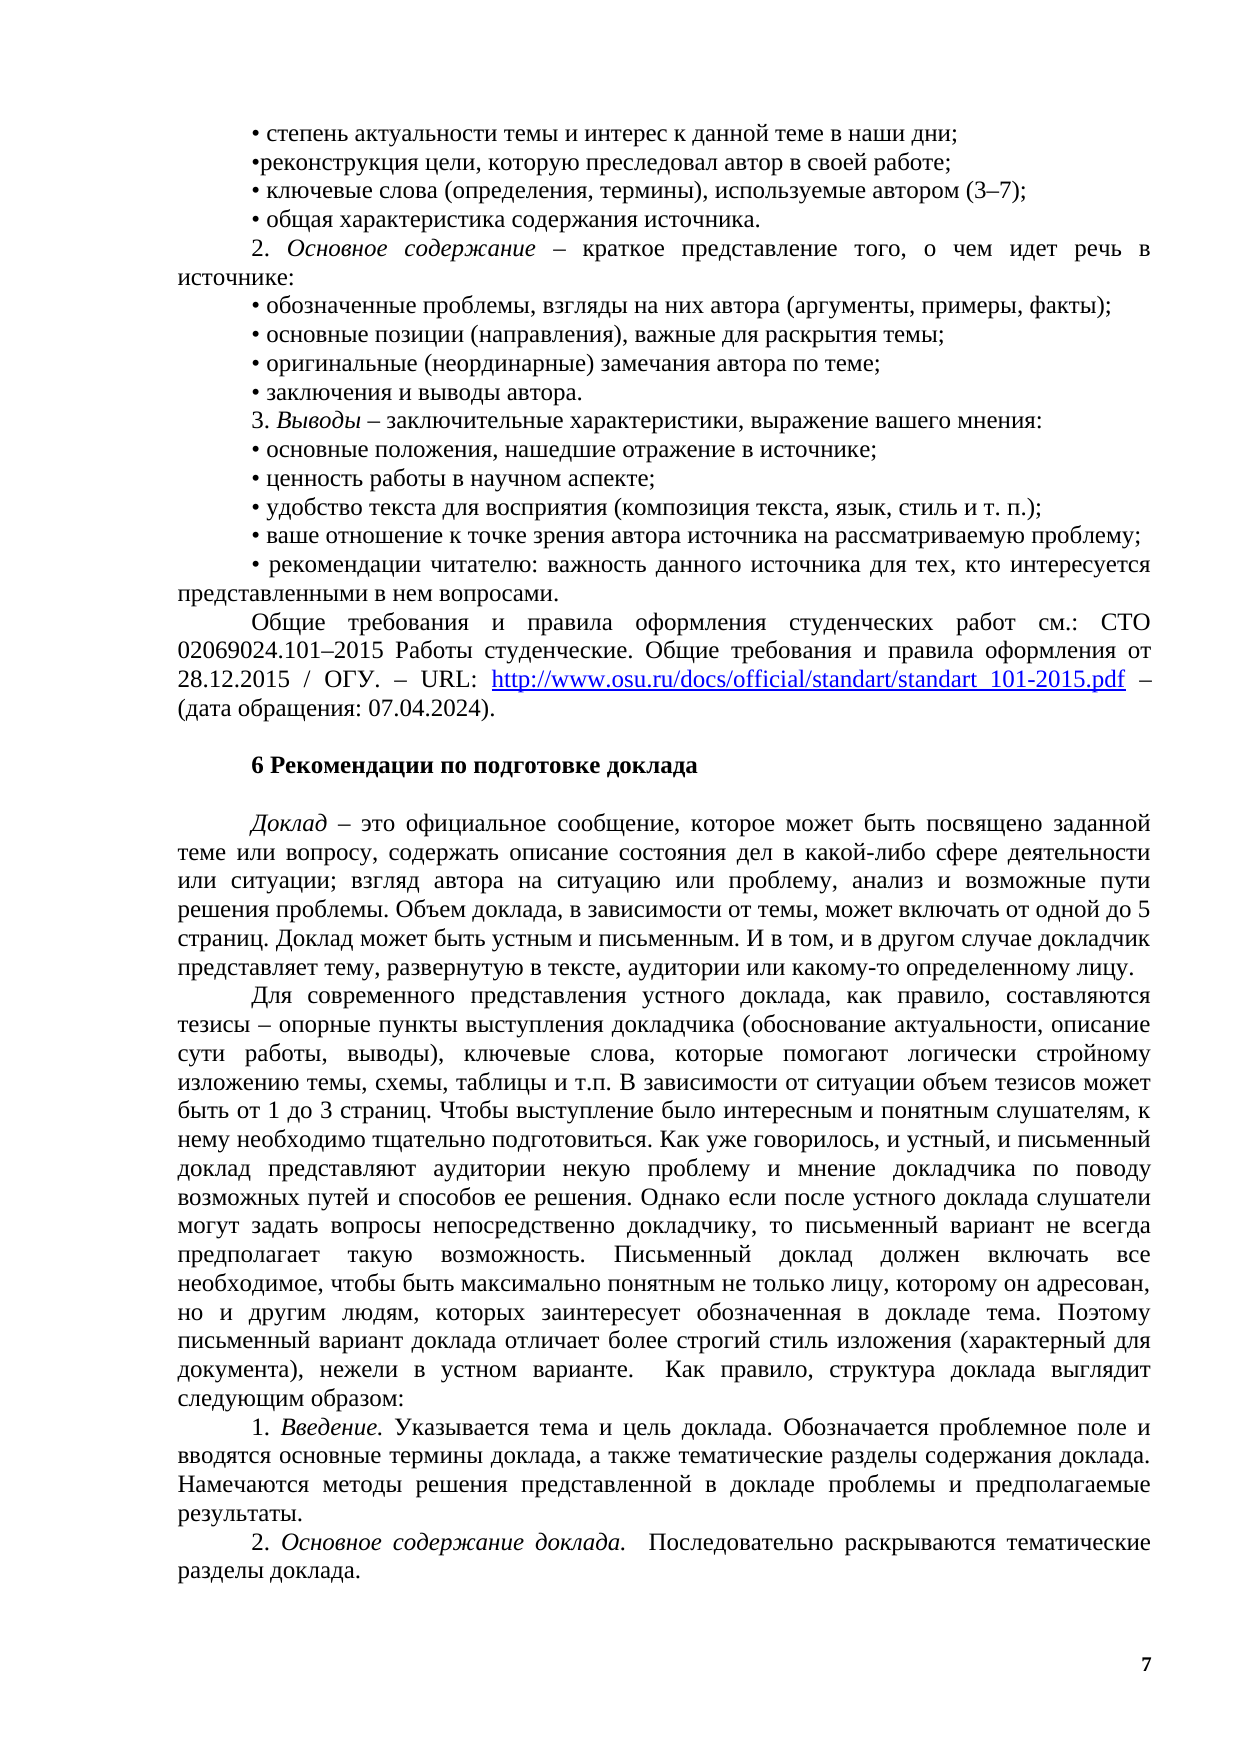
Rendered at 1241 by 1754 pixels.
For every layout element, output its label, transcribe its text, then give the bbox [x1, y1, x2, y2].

text Доклад – это официальное сообщение, которое может быть посвящено заданной теме или вопросу, содержать описание состояния дел в какой-либо сфере деятельности или ситуации; взгляд автора на ситуацию или проблему, анализ и возможные пути решения проблемы. Объем доклада, в зависимости от темы, может включать от одной до 5 страниц. Доклад может быть устным и письменным. И в том, и в другом случае докладчик представляет тему, развернутую в тексте, аудитории или какому-то определенному лицу. [177, 808, 1152, 981]
text • ваше отношение к точке зрения автора источника на рассматриваемую проблему; [177, 521, 1152, 549]
text 2. Основное содержание доклада. Последовательно раскрываются тематические разделы доклада. [177, 1527, 1152, 1584]
text • оригинальные (неординарные) замечания автора по теме; [177, 348, 1152, 377]
text • основные положения, нашедшие отражение в источнике; [177, 434, 1152, 463]
text • общая характеристика содержания источника. [177, 204, 1152, 233]
text • ценность работы в научном аспекте; [177, 463, 1152, 492]
text Для современного представления устного доклада, как правило, составляются тезисы – опорные пункты выступления докладчика (обоснование актуальности, описание сути работы, выводы), ключевые слова, которые помогают логически стройному изложению темы, схемы, таблицы и т.п. В зависимости от ситуации объем тезисов может быть от 1 до 3 страниц. Чтобы выступление было интересным и понятным слушателям, к нему необходимо тщательно подготовиться. Как уже говорилось, и устный, и письменный доклад представляют аудитории некую проблему и мнение докладчика по поводу возможных путей и способов ее решения. Однако если после устного доклада слушатели могут задать вопросы непосредственно докладчику, то письменный вариант не всегда предполагает такую возможность. Письменный доклад должен включать все необходимое, чтобы быть максимально понятным не только лицу, которому он адресован, но и другим людям, которых заинтересует обозначенная в докладе тема. Поэтому письменный вариант доклада отличает более строгий стиль изложения (характерный для документа), нежели в устном варианте. Как правило, структура доклада выглядит следующим образом: [177, 981, 1152, 1412]
text 1. Введение. Указывается тема и цель доклада. Обозначается проблемное поле и вводятся основные термины доклада, а также тематические разделы содержания доклада. Намечаются методы решения представленной в докладе проблемы и предполагаемые результаты. [177, 1412, 1152, 1527]
text • удобство текста для восприятия (композиция текста, язык, стиль и т. п.); [177, 492, 1152, 521]
text 3. Выводы – заключительные характеристики, выражение вашего мнения: [177, 406, 1152, 434]
text • степень актуальности темы и интерес к данной теме в наши дни; [177, 118, 1152, 147]
text • основные позиции (направления), важные для раскрытия темы; [177, 319, 1152, 348]
text • рекомендации читателю: важность данного источника для тех, кто интересуется представленными в нем вопросами. [177, 549, 1152, 607]
text Общие требования и правила оформления студенческих работ см.: СТО 02069024.101–2015 Работы студенческие. Общие требования и правила оформления от 28.12.2015 / ОГУ. – URL: http://www.osu.ru/docs/official/standart/standart_101-2015.pdf – (дата обращения: 07.04.2024). [177, 607, 1152, 722]
text • заключения и выводы автора. [177, 377, 1152, 406]
text 2. Основное содержание – краткое представление того, о чем идет речь в источнике: [177, 233, 1152, 291]
text • ключевые слова (определения, термины), используемые автором (3–7); [177, 176, 1152, 204]
text 6 Рекомендации по подготовке доклада [177, 751, 1152, 779]
text • обозначенные проблемы, взгляды на них автора (аргументы, примеры, факты); [177, 291, 1152, 319]
text •реконструкция цели, которую преследовал автор в своей работе; [177, 147, 1152, 176]
